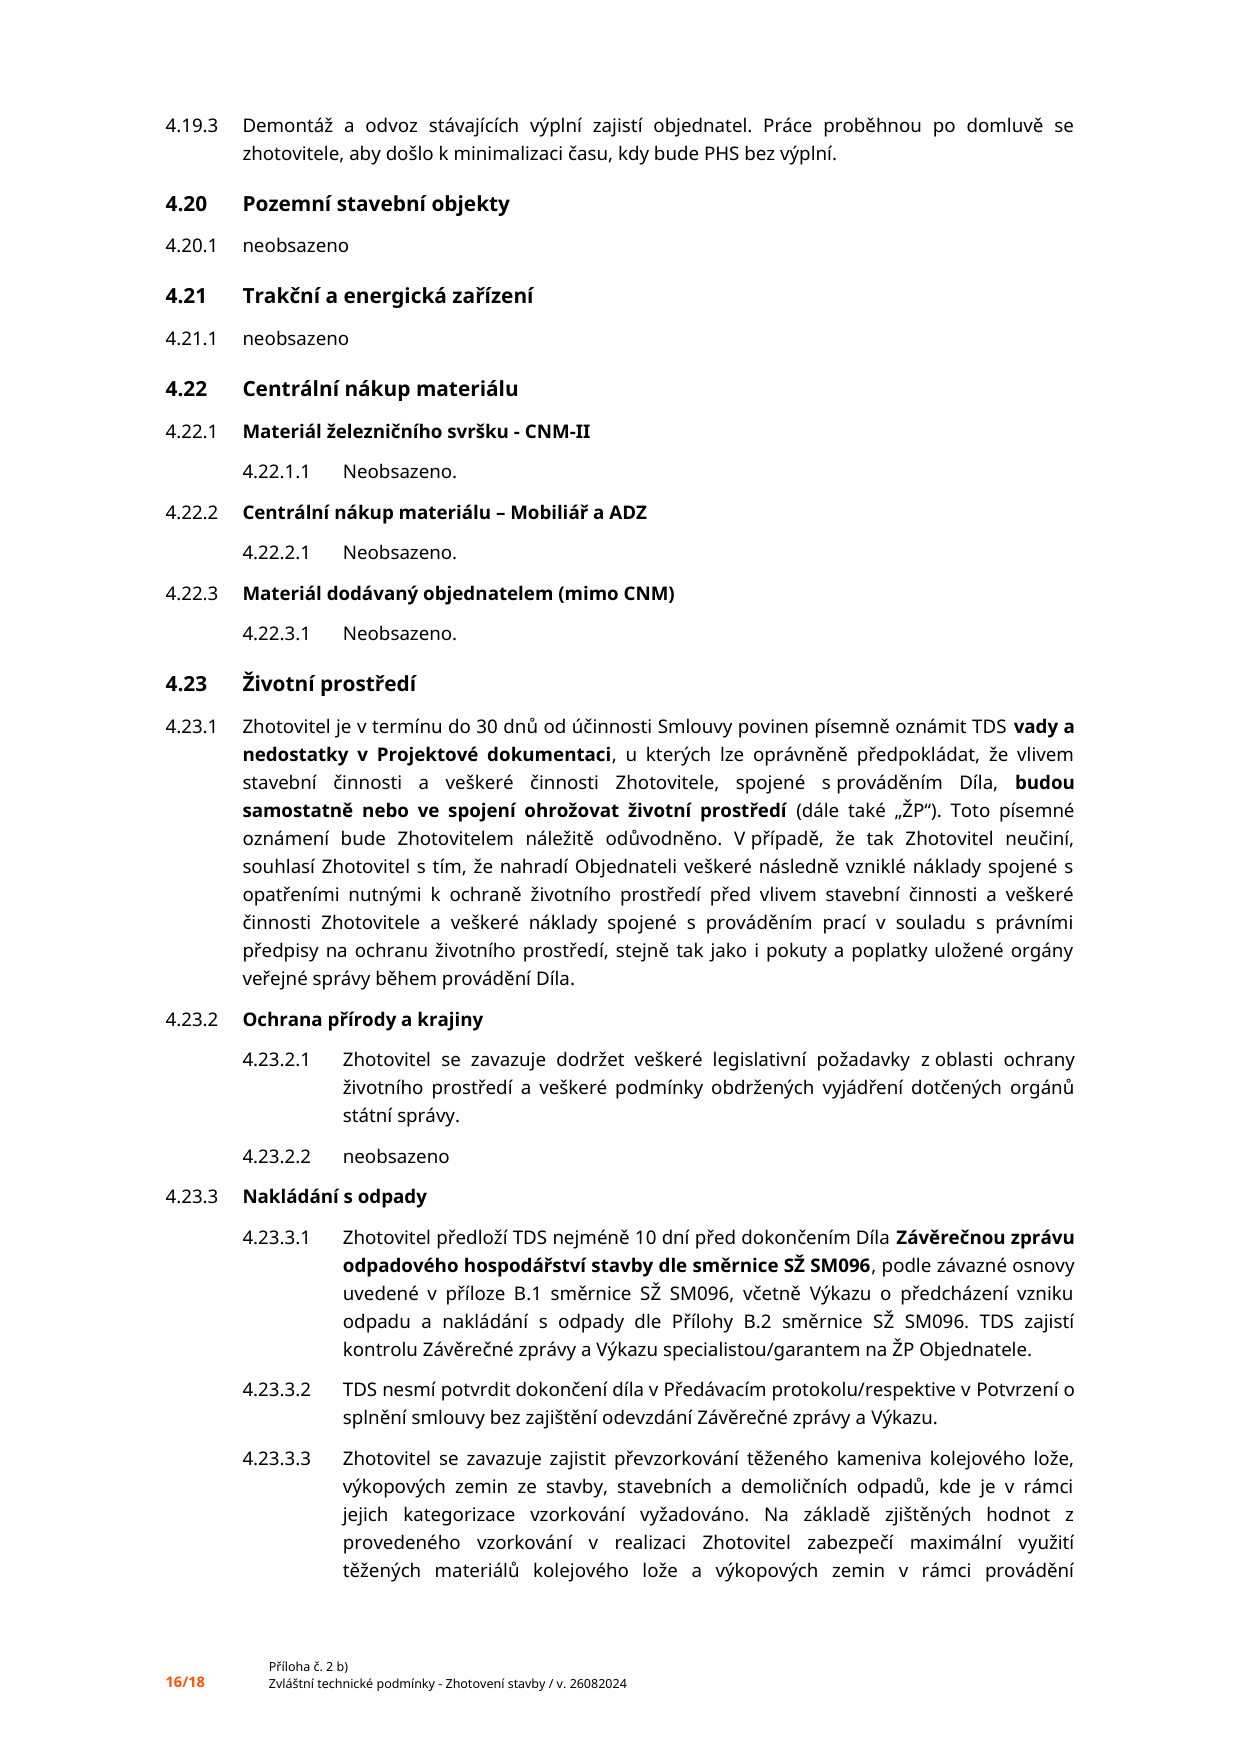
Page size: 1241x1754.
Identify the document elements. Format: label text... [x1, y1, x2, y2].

list Centrální nákup materiálu [165, 374, 1075, 403]
text neobsazeno [165, 325, 1075, 351]
list Nakládání s odpady [165, 1183, 1075, 1209]
text Životní prostředí [165, 669, 1075, 698]
list TDS nesmí potvrdit dokončení díla v Předávacím protokolu/respektive v Potvrzení o splnění smlouvy bez zajištění odevzdání Závěrečné zprávy a Výkazu. [242, 1377, 1075, 1430]
text Neobsazeno. [242, 539, 1075, 565]
text Demontáž a odvoz stávajících výplní zajistí objednatel. Práce proběhnou po domluvě se zhotovitele, aby došlo k minimalizaci času, kdy bude PHS bez výplní. [165, 112, 1075, 166]
text Neobsazeno. [242, 458, 1075, 484]
text Zhotovitel se zavazuje dodržet veškeré legislativní požadavky z oblasti ochrany životního prostředí a veškeré podmínky obdržených vyjádření dotčených orgánů státní správy. [242, 1046, 1075, 1128]
text neobsazeno [242, 1143, 1075, 1168]
list neobsazeno [165, 233, 1075, 258]
list Ochrana přírody a krajiny [165, 1006, 1075, 1031]
list Trakční a energická zařízení [165, 282, 1075, 310]
text Neobsazeno. [242, 621, 1075, 646]
list Zhotovitel předloží TDS nejméně 10 dní před dokončením Díla Závěrečnou zprávu odpadového hospodářství stavby dle směrnice SŽ SM096, podle závazné osnovy uvedené v příloze B.1 směrnice SŽ SM096, včetně Výkazu o předcházení vzniku odpadu a nakládání s odpady dle Přílohy B.2 směrnice SŽ SM096. TDS zajistí kontrolu Závěrečné zprávy a Výkazu specialistou/garantem na ŽP Objednatele. [242, 1224, 1075, 1362]
list Pozemní stavební objekty [165, 189, 1075, 217]
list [242, 1445, 1075, 1583]
text Zhotovitel je v termínu do 30 dnů od účinnosti Smlouvy povinen písemně oznámit TDS vady a nedostatky v Projektové dokumentaci, u kterých lze oprávněně předpokládat, že vlivem stavební činnosti a veškeré činnosti Zhotovitele, spojené s prováděním Díla, budou samostatně nebo ve spojení ohrožovat životní prostředí (dále také „ŽP“). Toto písemné oznámení bude Zhotovitelem náležitě odůvodněno. V případě, že tak Zhotovitel neučiní, souhlasí Zhotovitel s tím, že nahradí Objednateli veškeré následně vzniklé náklady spojené s opatřeními nutnými k ochraně životního prostředí před vlivem stavební činnosti a veškeré činnosti Zhotovitele a veškeré náklady spojené s prováděním prací v souladu s právními předpisy na ochranu životního prostředí, stejně tak jako i pokuty a poplatky uložené orgány veřejné správy během provádění Díla. [165, 713, 1075, 991]
text Centrální nákup materiálu – Mobiliář a ADZ [165, 499, 1075, 524]
text Materiál dodávaný objednatelem (mimo CNM) [165, 580, 1075, 606]
text Materiál železničního svršku - CNM-II [165, 418, 1075, 443]
